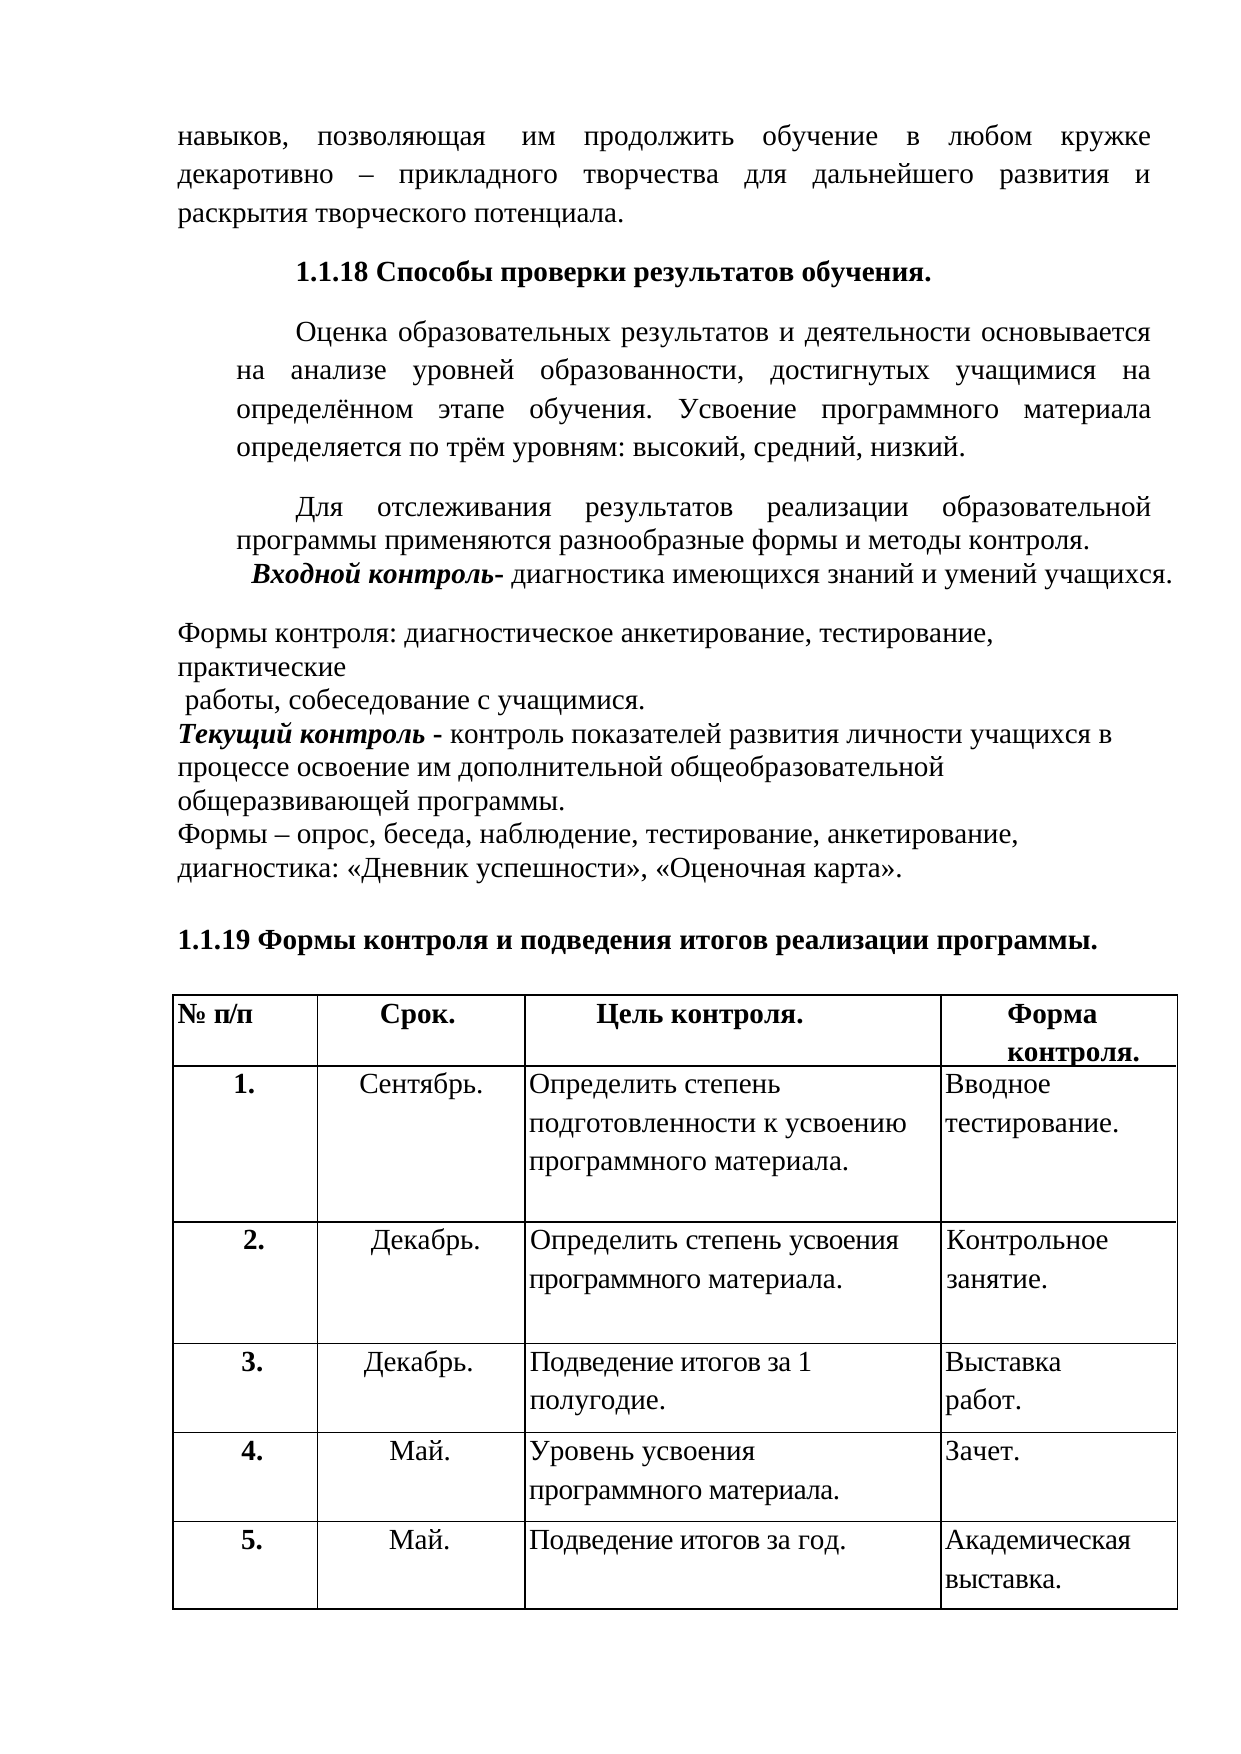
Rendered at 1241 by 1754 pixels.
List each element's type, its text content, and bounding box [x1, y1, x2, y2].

table_header Цель контроля. [526, 996, 940, 1065]
table_cell 4. [174, 1433, 317, 1521]
table_cell Декабрь. [318, 1344, 524, 1432]
table_cell Подведение итогов за 1 полугодие. [526, 1344, 940, 1432]
text Для отслеживания результатов реализации образовательной программы применяются разнообразные формы и методы контроля. [236, 489, 1152, 556]
table_cell Контрольное занятие. [942, 1221, 1177, 1342]
table_cell Май. [318, 1433, 524, 1521]
text работы, собеседование с учащимися. [177, 682, 1152, 716]
table_cell Уровень усвоения программного материала. [526, 1433, 940, 1521]
table_cell 3. [174, 1344, 317, 1432]
table_cell Май. [318, 1522, 524, 1608]
table_cell 5. [174, 1522, 317, 1608]
table_header Форма контроля. [942, 996, 1177, 1065]
table_cell Определить степень подготовленности к усвоению программного материала. [526, 1067, 940, 1221]
text 1.1.18 Способы проверки результатов обучения. [236, 254, 1152, 288]
table_cell 1. [174, 1067, 317, 1221]
text Текущий контроль - контроль показателей развития личности учащихся в процессе освоение им дополнительной общеобразовательной общеразвивающей программы. [177, 716, 1152, 817]
table_cell Сентябрь. [318, 1067, 524, 1221]
table_cell Определить степень усвоения программного материала. [526, 1223, 940, 1342]
text Формы контроля: диагностическое анкетирование, тестирование, практические [177, 615, 1152, 682]
table_header № п/п [174, 996, 317, 1065]
table_header Срок. [318, 996, 524, 1065]
table_cell Декабрь. [318, 1223, 524, 1342]
table_cell 2. [174, 1223, 317, 1342]
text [177, 118, 1152, 229]
text Формы – опрос, беседа, наблюдение, тестирование, анкетирование, диагностика: «Дневник успешности», «Оценочная карта». [177, 817, 1152, 884]
table_cell Зачет. [942, 1432, 1177, 1521]
table_cell Академическая выставка. [942, 1521, 1177, 1608]
table_cell Вводное тестирование. [942, 1067, 1007, 1221]
text 1.1.19 Формы контроля и подведения итогов реализации программы. [177, 922, 1152, 956]
text Входной контроль- диагностика имеющихся знаний и умений учащихся. [236, 556, 1211, 589]
table_cell Подведение итогов за год. [526, 1522, 940, 1608]
text Оценка образовательных результатов и деятельности основывается на анализе уровней образованности, достигнутых учащимися на определённом этапе обучения. Усвоение программного материала определяется по трём уровням: высокий, средний, низкий. [236, 386, 1152, 463]
text Оценка образовательных результатов и деятельности основывается на анализе уровней образованности, достигнутых учащимися на определённом этапе обучения. Усвоение программного материала определяется по трём уровням: высокий, средний, низкий. [236, 314, 1152, 353]
table_cell Выставка работ. [942, 1343, 1177, 1432]
